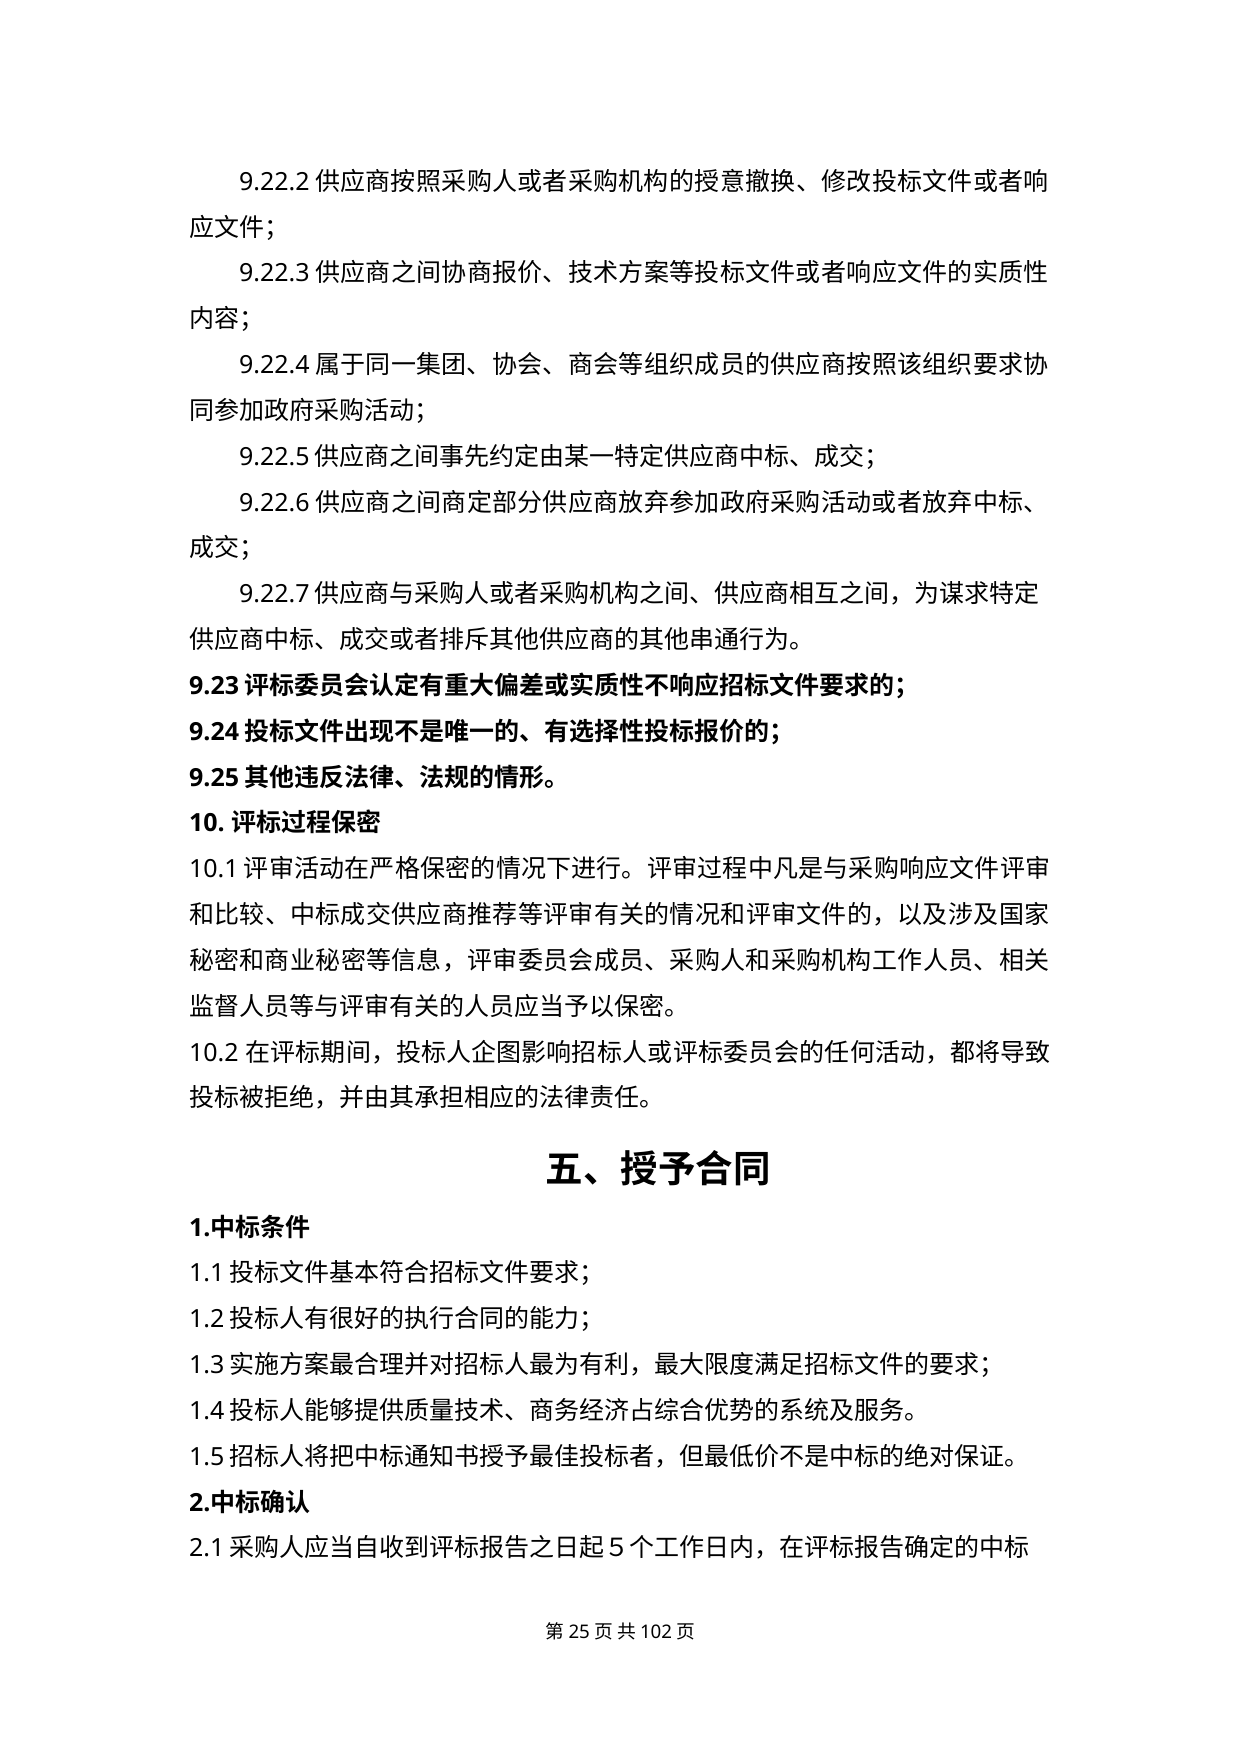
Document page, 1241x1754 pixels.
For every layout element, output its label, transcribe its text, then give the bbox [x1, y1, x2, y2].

text 10. 评标过程保密 [189, 795, 1051, 841]
text 1.5招标人将把中标通知书授予最佳投标者，但最低价不是中标的绝对保证。 [189, 1428, 1051, 1474]
text 2.中标确认 [189, 1474, 1051, 1520]
list 1.4投标人能够提供质量技术、商务经济占综合优势的系统及服务。 [189, 1383, 1051, 1428]
list 1.1投标文件基本符合招标文件要求； [189, 1245, 1051, 1291]
text 10.1评审活动在严格保密的情况下进行。评审过程中凡是与采购响应文件评审和比较、中标成交供应商推荐等评审有关的情况和评审文件的，以及涉及国家秘密和商业秘密等信息，评审委员会成员、采购人和采购机构工作人员、相关监督人员等与评审有关的人员应当予以保密。 [189, 841, 1051, 1024]
list 1.3实施方案最合理并对招标人最为有利，最大限度满足招标文件的要求； [189, 1337, 1051, 1383]
text 9.24投标文件出现不是唯一的、有选择性投标报价的； [189, 703, 1051, 749]
text 9.25其他违反法律、法规的情形。 [189, 749, 1051, 795]
list 1.2投标人有很好的执行合同的能力； [189, 1291, 1051, 1337]
text 五、授予合同 [189, 1116, 1051, 1199]
text 10.2 在评标期间，投标人企图影响招标人或评标委员会的任何活动，都将导致投标被拒绝，并由其承担相应的法律责任。 [189, 1024, 1051, 1116]
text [189, 1520, 1051, 1566]
text 9.22.4属于同一集团、协会、商会等组织成员的供应商按照该组织要求协同参加政府采购活动； [189, 337, 1051, 428]
text 9.22.6供应商之间商定部分供应商放弃参加政府采购活动或者放弃中标、成交； [189, 474, 1051, 566]
text 9.22.2供应商按照采购人或者采购机构的授意撤换、修改投标文件或者响应文件； [189, 153, 1051, 245]
list 1.中标条件 [189, 1199, 1051, 1245]
text 9.23评标委员会认定有重大偏差或实质性不响应招标文件要求的； [189, 658, 1051, 703]
text 9.22.5供应商之间事先约定由某一特定供应商中标、成交； [189, 428, 1051, 474]
text 9.22.7供应商与采购人或者采购机构之间、供应商相互之间，为谋求特定供应商中标、成交或者排斥其他供应商的其他串通行为。 [189, 566, 1051, 658]
text 9.22.3供应商之间协商报价、技术方案等投标文件或者响应文件的实质性内容； [189, 245, 1051, 337]
